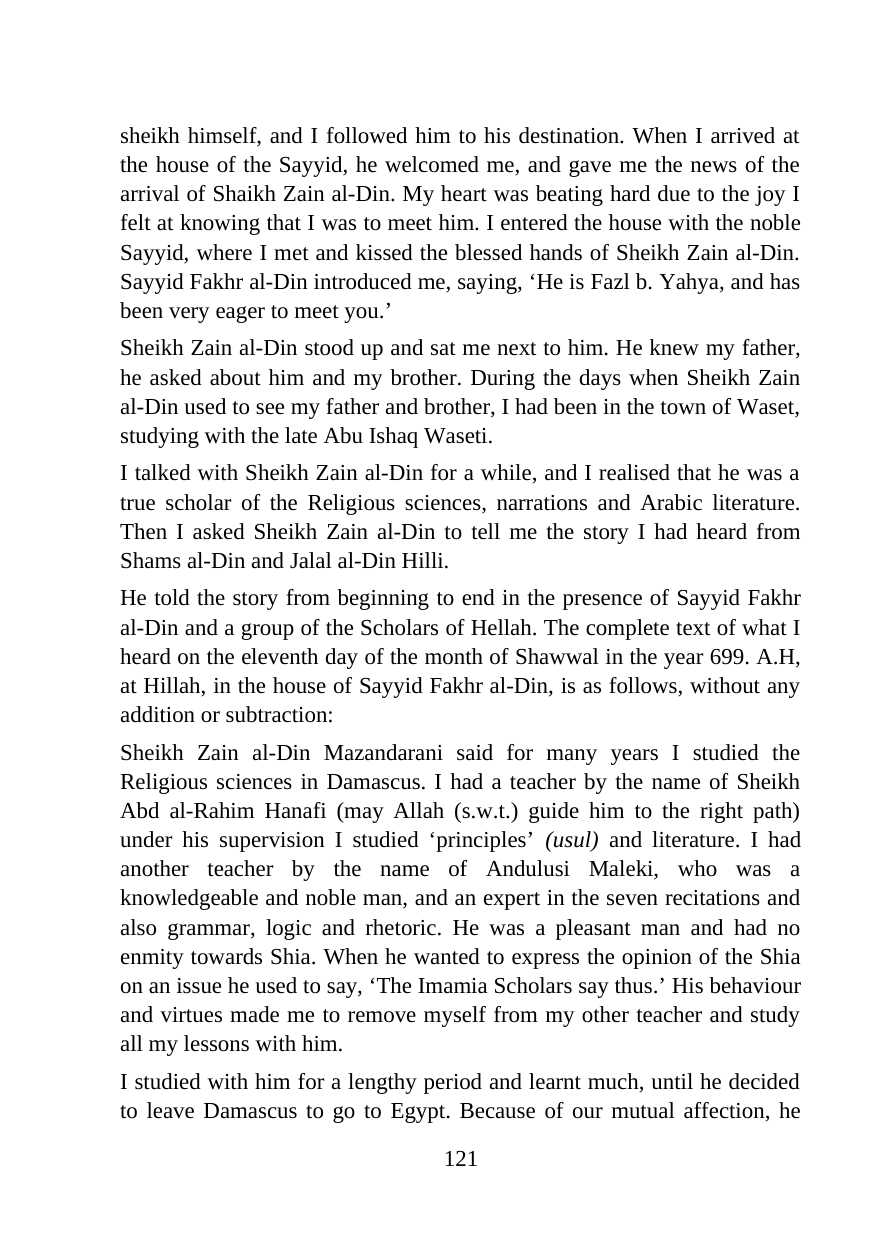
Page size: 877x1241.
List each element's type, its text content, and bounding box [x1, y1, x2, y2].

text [120, 1066, 802, 1124]
text Sheikh Zain al-Din stood up and sat me next to him. He knew my father, he asked about him and my brother. During the days when Sheikh Zain al-Din used to see my father and brother, I had been in the town of Waset, studying with the late Abu Ishaq Waseti. [120, 332, 802, 449]
text Sheikh Zain al-Din Mazandarani said for many years I studied the Religious sciences in Damascus. I had a teacher by the name of Sheikh Abd al-Rahim Hanafi (may Allah (s.w.t.) guide him to the right path) under his supervision I studied ‘principles’ (usul) and literature. I had another teacher by the name of Andulusi Maleki, who was a knowledgeable and noble man, and an expert in the seven recitations and also grammar, logic and rhetoric. He was a pleasant man and had no enmity towards Shia. When he wanted to express the opinion of the Shia on an issue he used to say, ‘The Imamia Scholars say thus.’ His behaviour and virtues made me to remove myself from my other teacher and study all my lessons with him. [120, 737, 802, 1057]
text I talked with Sheikh Zain al-Din for a while, and I realised that he was a true scholar of the Religious sciences, narrations and Arabic literature. Then I asked Sheikh Zain al-Din to tell me the story I had heard from Shams al-Din and Jalal al-Din Hilli. [120, 457, 802, 574]
text He told the story from beginning to end in the presence of Sayyid Fakhr al-Din and a group of the Scholars of Hellah. The complete text of what I heard on the eleventh day of the month of Shawwal in the year 699. A.H, at Hillah, in the house of Sayyid Fakhr al-Din, is as follows, without any addition or subtraction: [120, 582, 802, 728]
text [120, 120, 802, 324]
